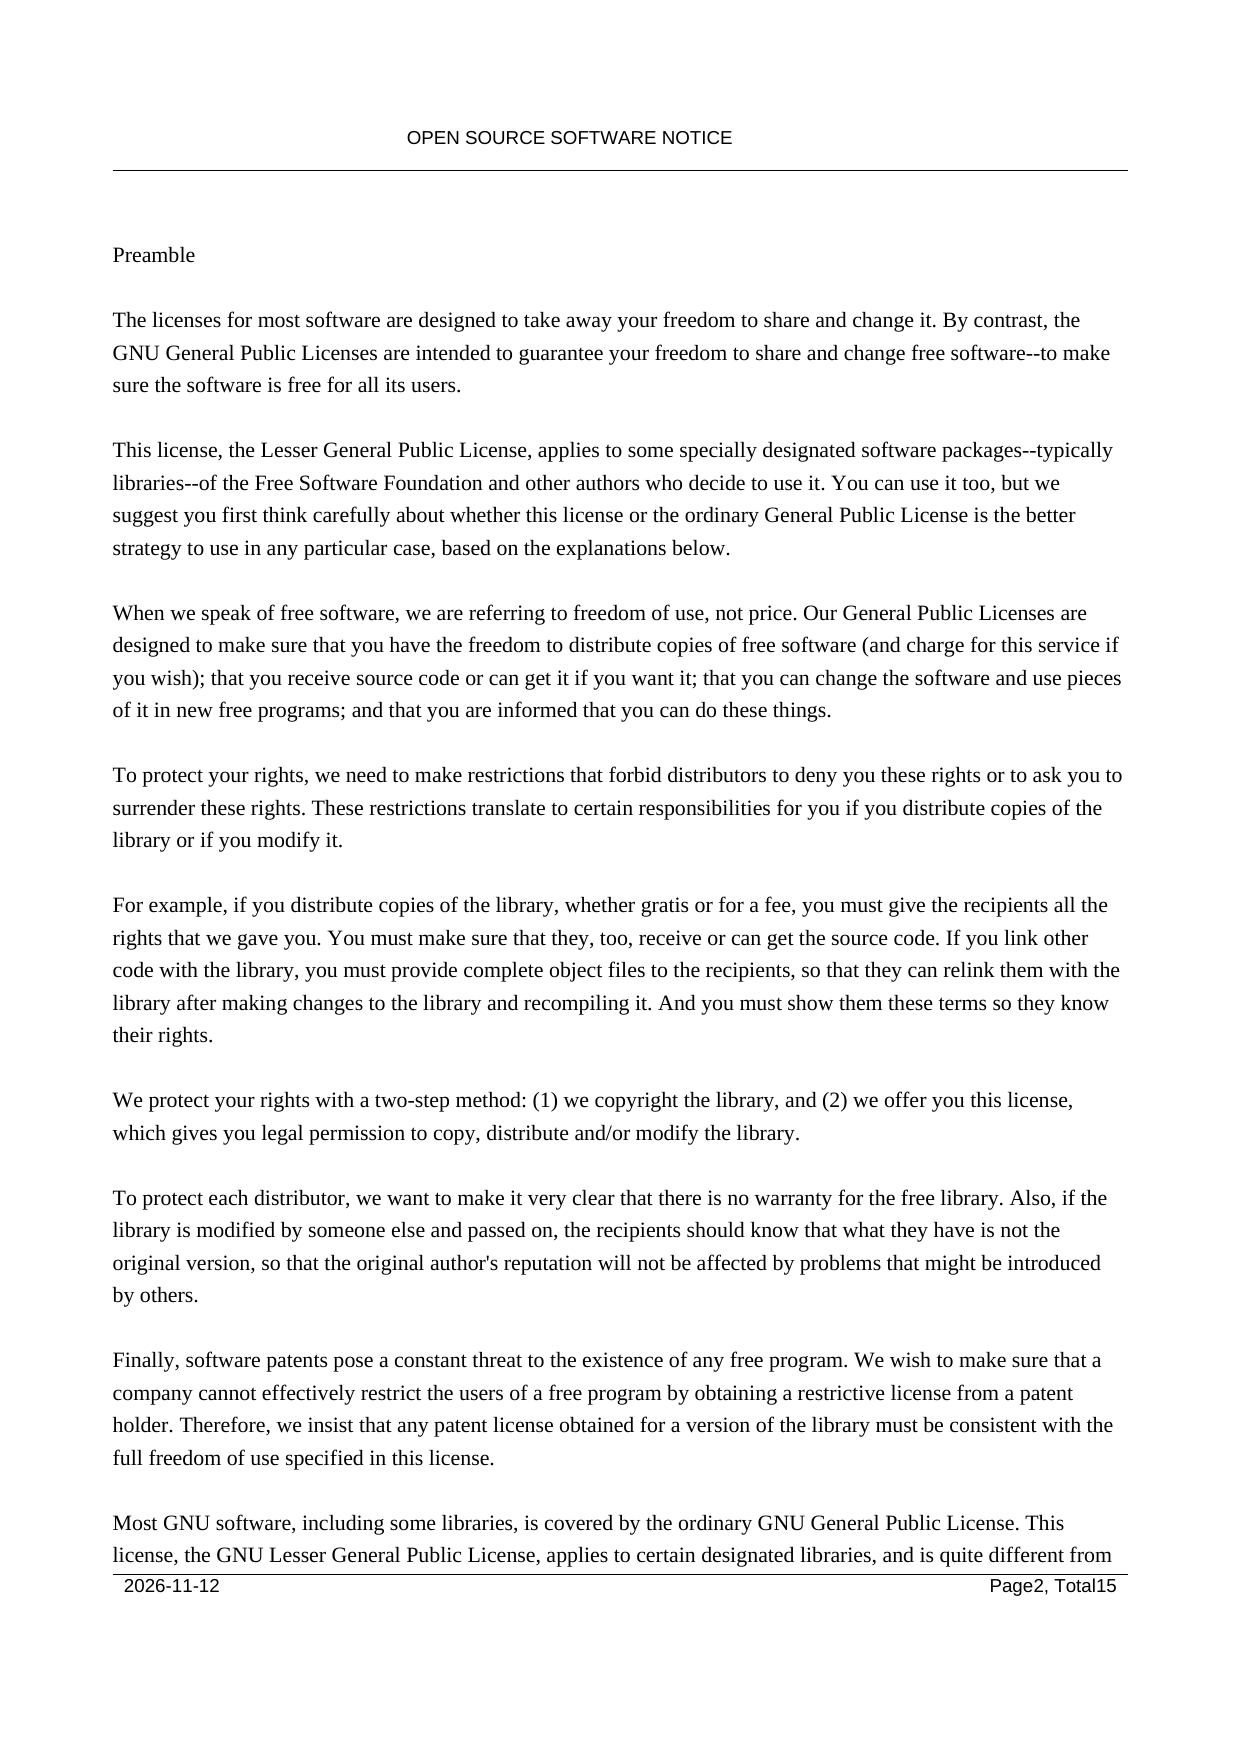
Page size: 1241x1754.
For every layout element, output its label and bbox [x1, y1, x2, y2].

text [112, 206, 1128, 1571]
